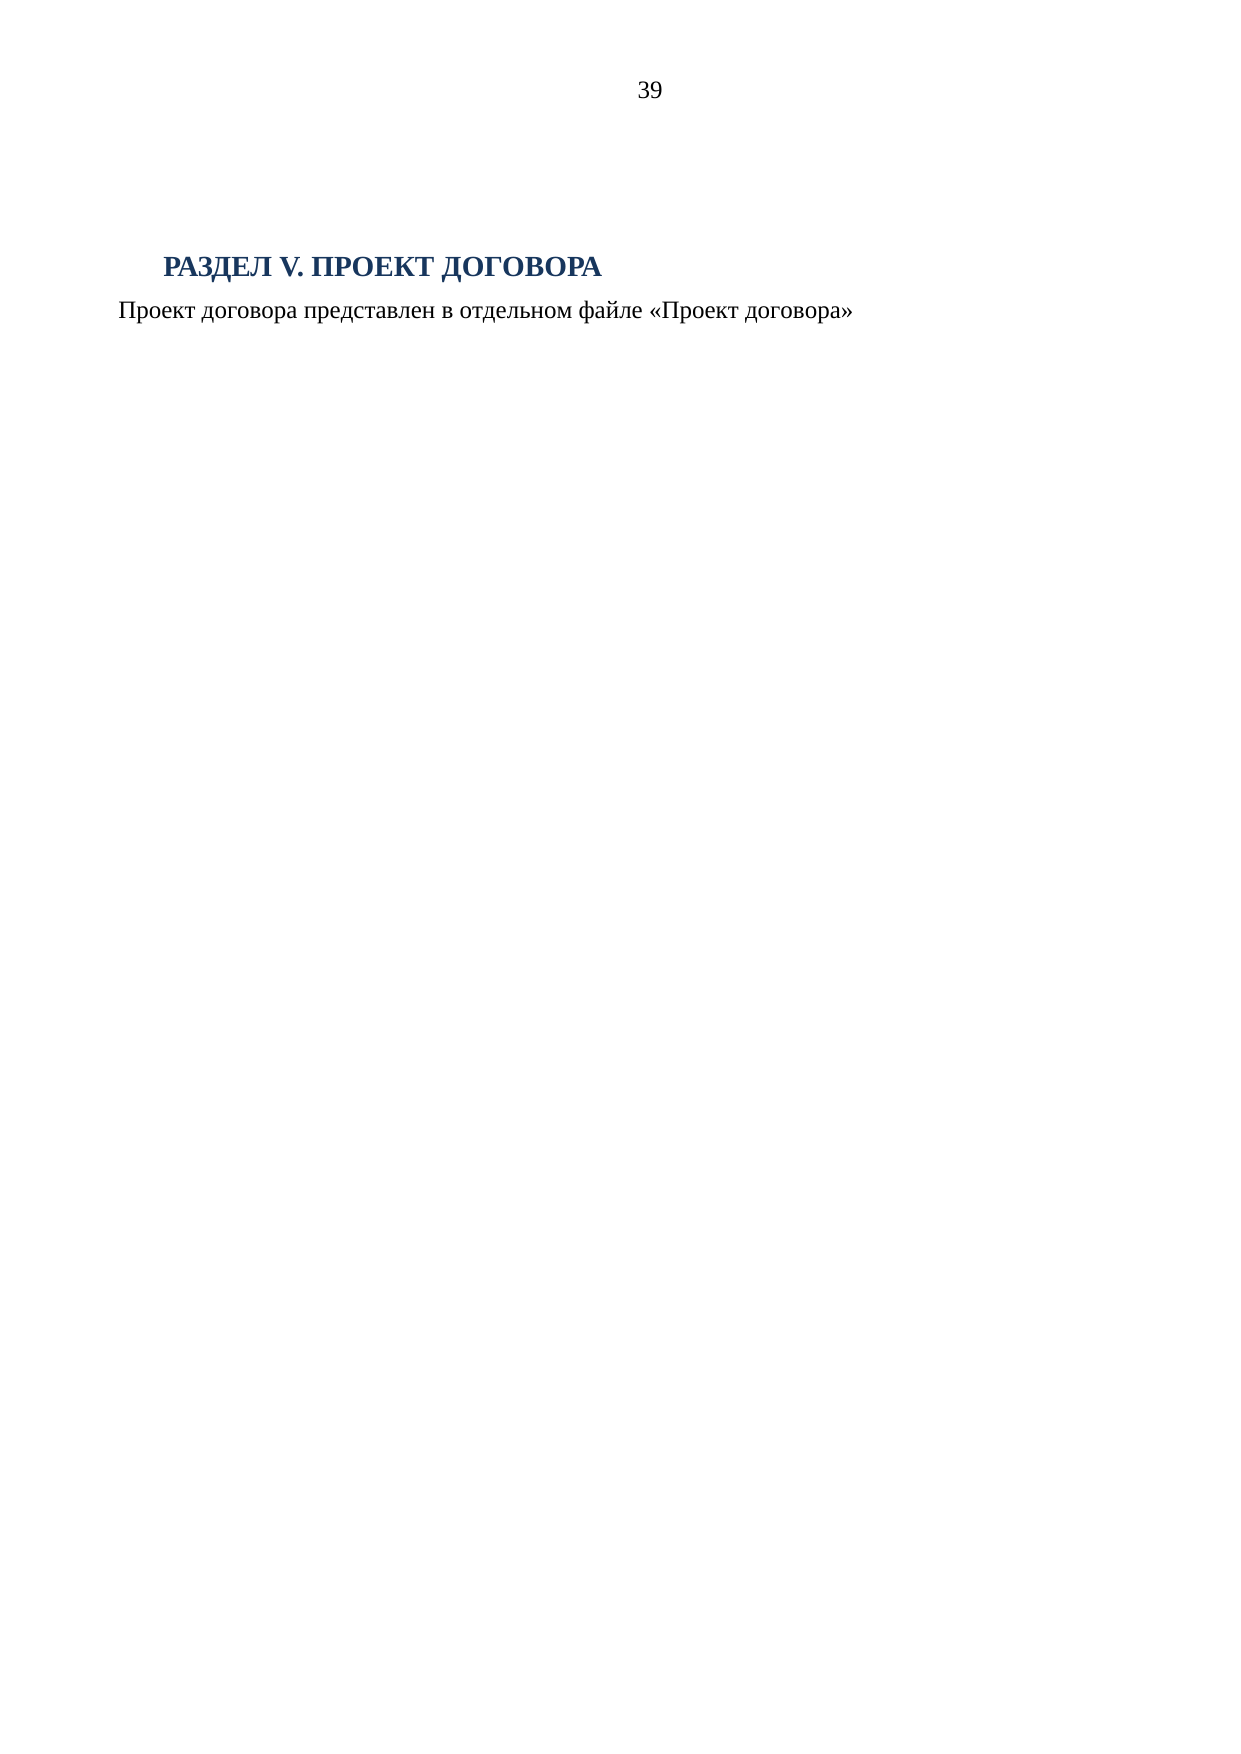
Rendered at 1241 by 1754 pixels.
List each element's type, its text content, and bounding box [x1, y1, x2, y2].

subtitle РАЗДЕЛ V. ПРОЕКТ ДОГОВОРА [163, 249, 1181, 283]
text Проект договора представлен в отдельном файле «Проект договора» [118, 296, 1181, 324]
